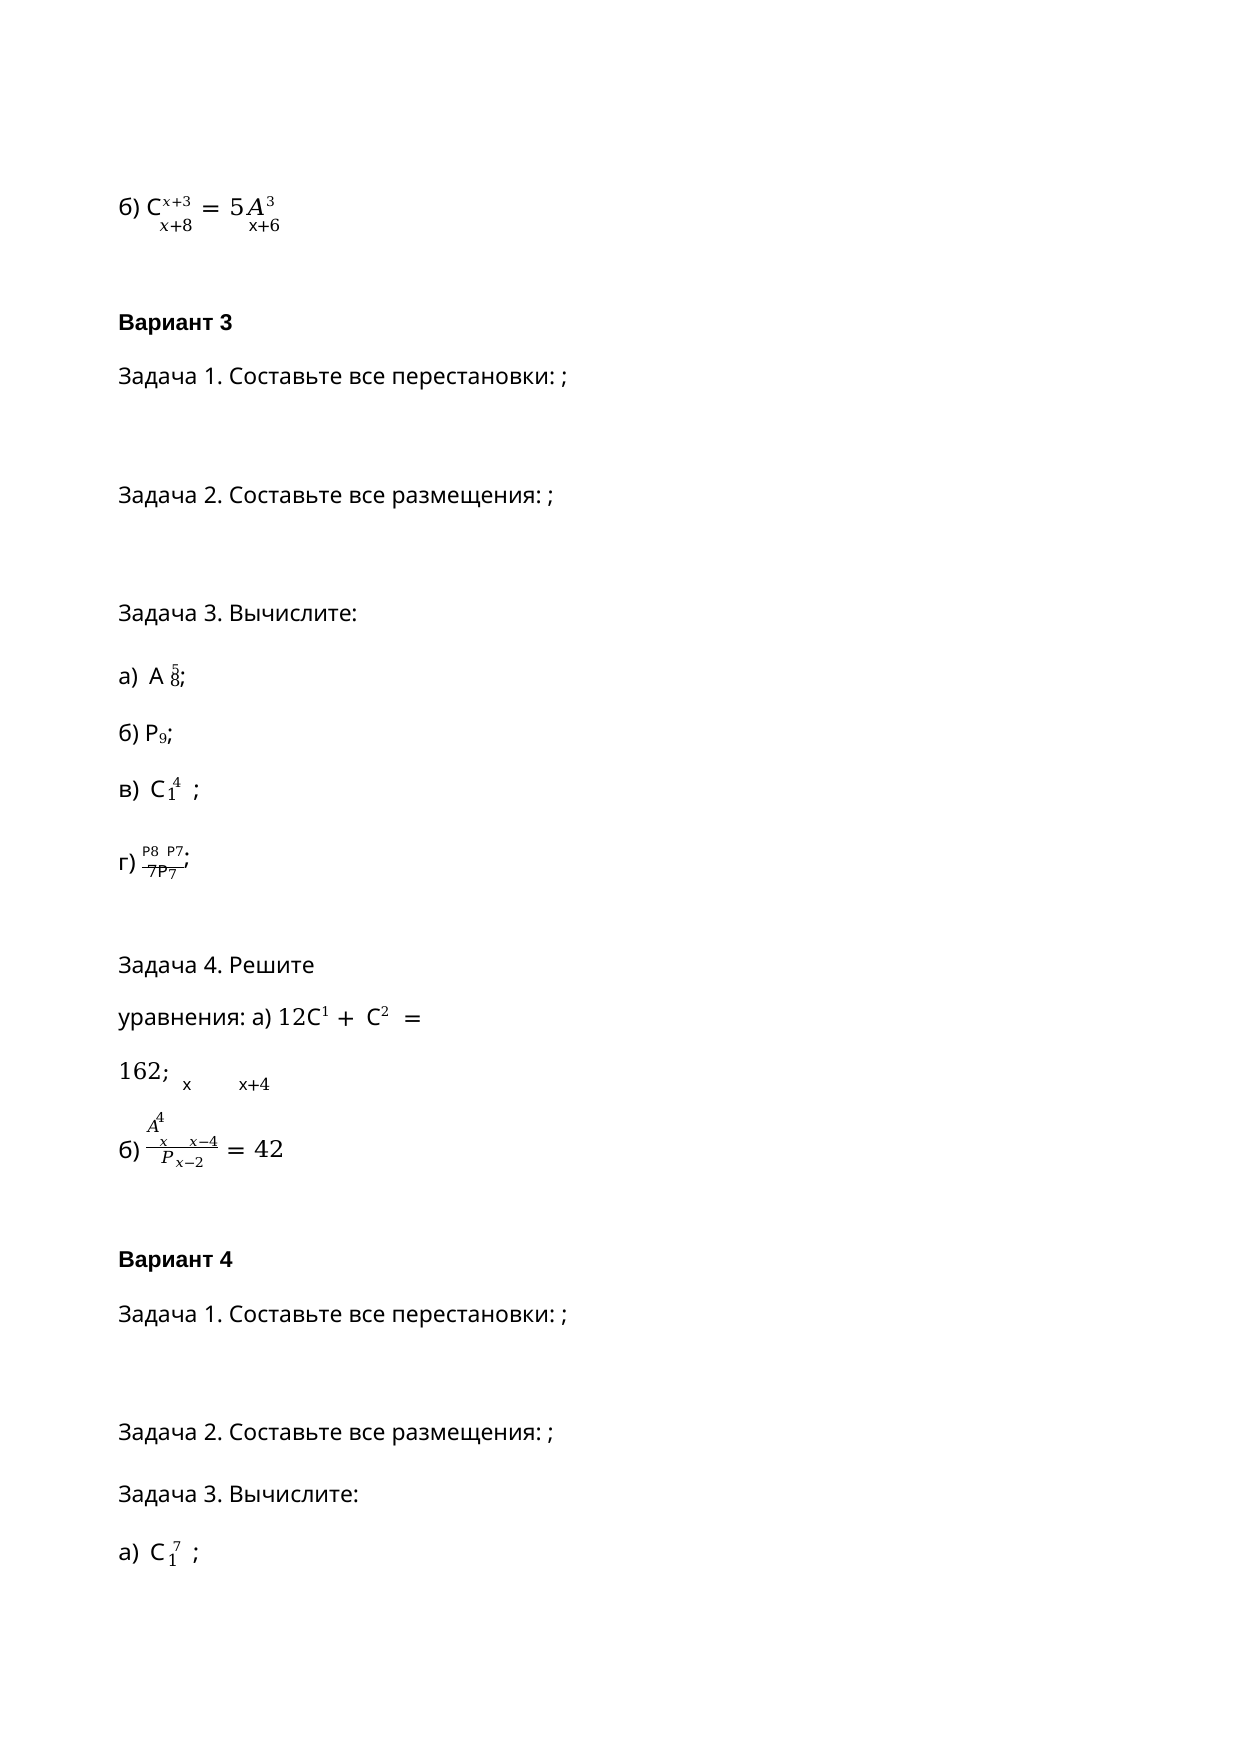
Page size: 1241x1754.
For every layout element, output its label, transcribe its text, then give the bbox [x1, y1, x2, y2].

text г) Р8 Р7; 7Р7 [118, 850, 209, 882]
text б) 𝑥 𝑥−4 = 42 [118, 1128, 1137, 1151]
subtitle Вариант 4 [118, 1246, 1137, 1272]
text а) С 7 ; [118, 1539, 1137, 1566]
text в) С 4 ; [118, 773, 1137, 804]
text б) С𝑥+3 = 5𝐴3 [135, 205, 1137, 219]
text 𝑃𝑥−2 [159, 1151, 1137, 1172]
text Задача 2. Составьте все размещения: ; [118, 479, 1137, 510]
text Задача 2. Составьте все размещения: ; Задача 3. Вычислите: [118, 1416, 613, 1509]
text Задача 4. Решите уравнения: а) 12С1 + С2 = 162; [118, 928, 436, 1084]
text Задача 3. Вычислите: [118, 597, 1137, 628]
text 𝑥+8 х+6 [158, 219, 1137, 235]
text 4 [156, 1113, 1137, 1126]
text б) Р9; [118, 717, 1137, 748]
text а) А 5; [118, 659, 1137, 691]
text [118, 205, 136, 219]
text Задача 1. Составьте все перестановки: ; [118, 1298, 1137, 1329]
text Задача 1. Составьте все перестановки: ; [118, 360, 1137, 391]
subtitle Вариант 3 [118, 309, 1137, 335]
